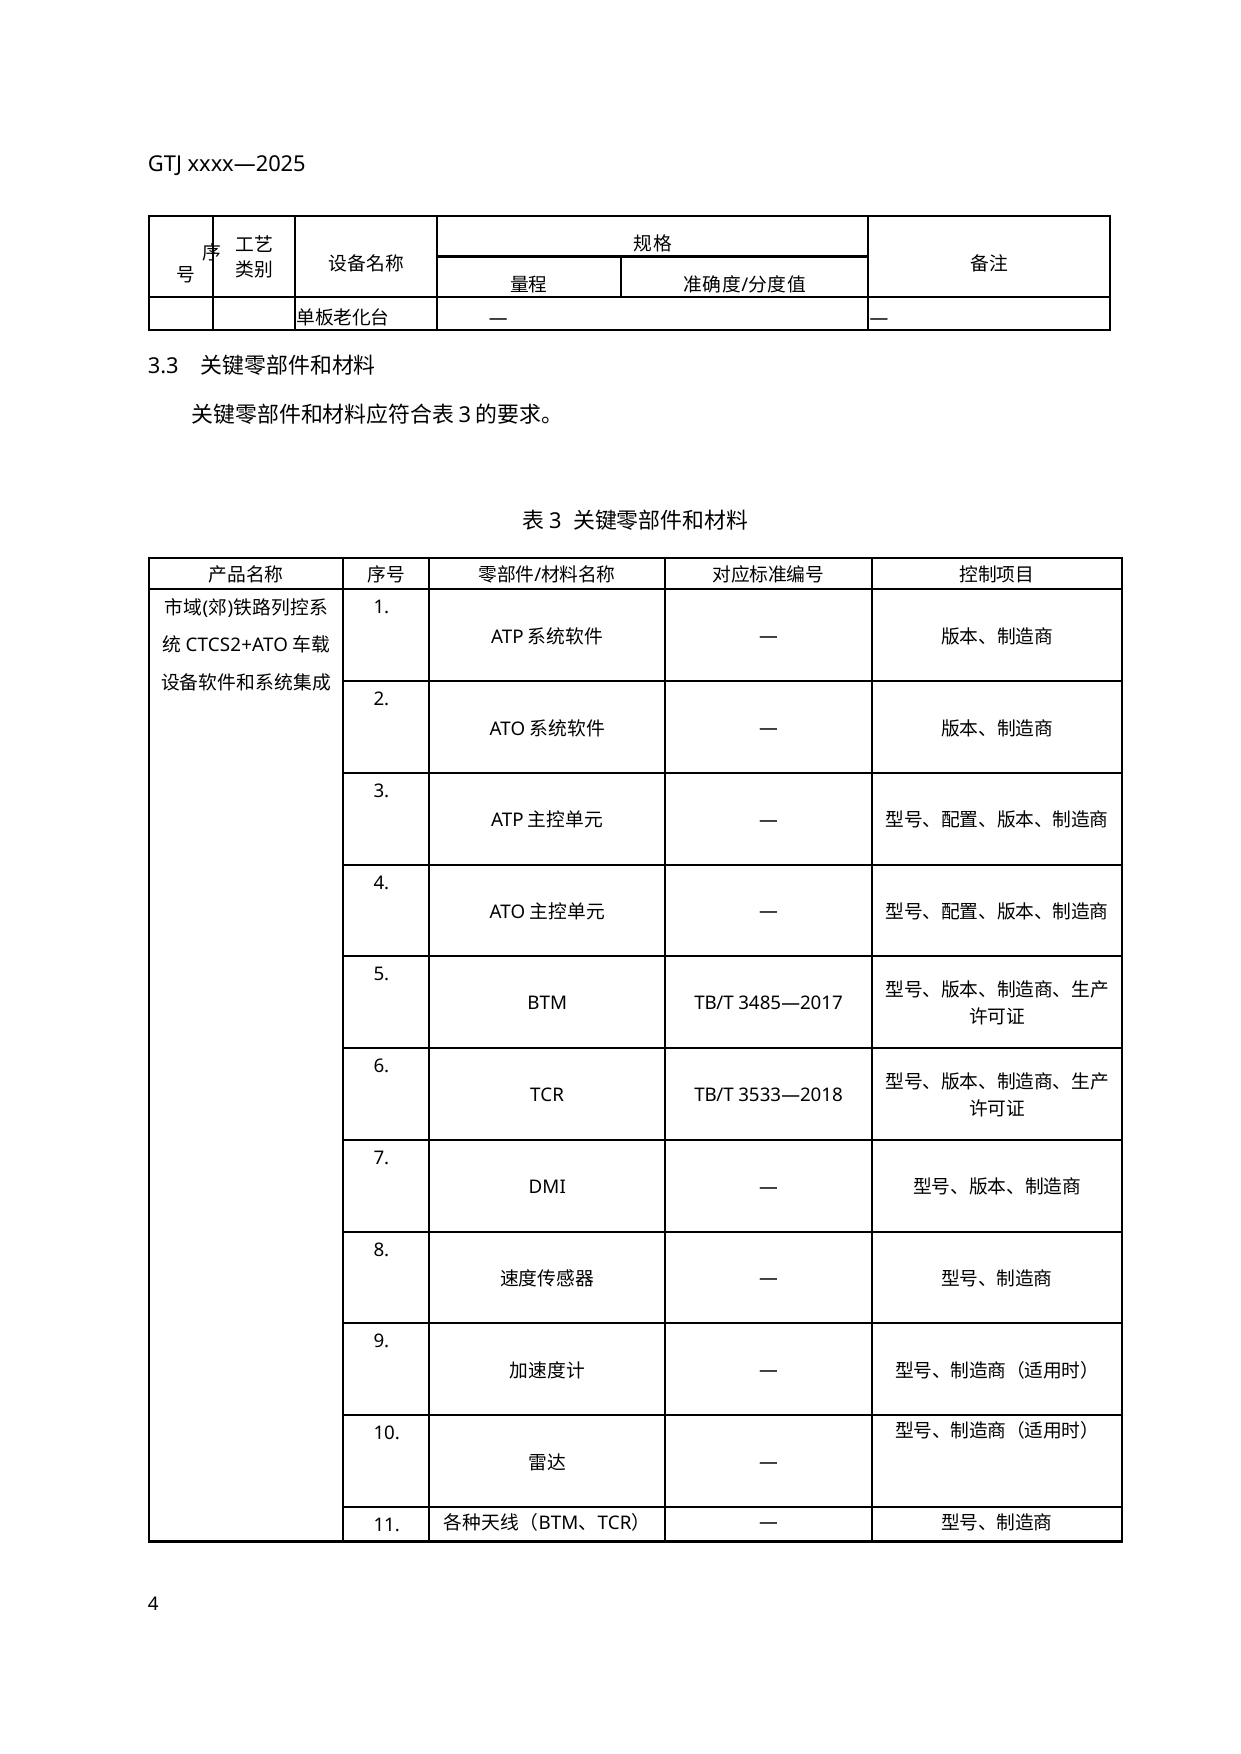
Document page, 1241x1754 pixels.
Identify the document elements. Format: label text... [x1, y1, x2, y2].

table_cell 准确度/分度值 [622, 258, 867, 296]
table_cell — [869, 298, 1109, 329]
table_cell 型号、制造商（适用时） [873, 1416, 1121, 1506]
table_cell [344, 1508, 428, 1540]
table_cell 20 [150, 298, 212, 329]
table_header 序号 [150, 217, 212, 296]
table_cell [344, 590, 428, 680]
table_cell [344, 1324, 428, 1414]
table_cell 加速度计 [430, 1324, 664, 1414]
table_header 对应标准编号 [666, 559, 871, 588]
text 关键零部件和材料应符合表3的要求。 [148, 396, 1122, 429]
table_header 设备名称 [296, 217, 436, 296]
table_header 零部件/材料名称 [430, 559, 664, 588]
table_cell ATO系统软件 [430, 682, 664, 772]
table_cell TB/T 3533—2018 [666, 1049, 871, 1139]
table_cell ATP系统软件 [430, 590, 664, 680]
table_cell — [666, 866, 871, 955]
table_cell [344, 774, 428, 863]
table_cell DMI [430, 1141, 664, 1231]
table_cell ATO主控单元 [430, 866, 664, 955]
table_cell — [666, 1233, 871, 1322]
table_cell TCR [430, 1049, 664, 1139]
table_cell 版本、制造商 [873, 590, 1121, 680]
table_header 产品名称 [150, 559, 342, 588]
table_cell 市域(郊)铁路列控系统CTCS2+ATO车载设备软件和系统集成 [150, 590, 342, 1540]
text 关键零部件和材料 [148, 348, 1122, 380]
table_cell 型号、制造商 [873, 1508, 1121, 1540]
table_cell [344, 1049, 428, 1139]
table_header 序号 [344, 559, 428, 588]
text 表 3 关键零部件和材料 [148, 503, 1122, 536]
table_cell 型号、制造商 [873, 1233, 1121, 1322]
table_cell 型号、配置、版本、制造商 [873, 774, 1121, 863]
table_cell 型号、版本、制造商、生产许可证 [873, 1049, 1121, 1139]
table_cell [344, 866, 428, 955]
table_header 控制项目 [873, 559, 1121, 588]
table_cell [344, 1233, 428, 1322]
table_cell — [666, 1508, 871, 1540]
table_cell 雷达 [430, 1416, 664, 1506]
table_cell 单板老化台 [296, 298, 436, 329]
table_cell — [666, 1324, 871, 1414]
table_header 备注 [869, 217, 1109, 296]
table_cell 型号、配置、版本、制造商 [873, 866, 1121, 955]
table_cell 各种天线（BTM、TCR） [430, 1508, 664, 1540]
table_cell — [666, 1416, 871, 1506]
table_header 工艺 类别 [214, 217, 294, 296]
table_cell 型号、制造商（适用时） [873, 1324, 1121, 1414]
table_cell [344, 682, 428, 772]
table_cell — [438, 298, 867, 329]
table_cell [344, 957, 428, 1047]
table_cell ATP主控单元 [430, 774, 664, 863]
table_cell 型号、版本、制造商、生产许可证 [873, 957, 1121, 1047]
table_cell TB/T 3485—2017 [666, 957, 871, 1047]
table_cell 量程 [438, 258, 620, 296]
table_cell — [666, 590, 871, 680]
table_cell 速度传感器 [430, 1233, 664, 1322]
table_cell [344, 1141, 428, 1231]
table_cell — [666, 1141, 871, 1231]
table_header 规格 [438, 217, 867, 255]
table_cell 版本、制造商 [873, 682, 1121, 772]
table_cell — [666, 774, 871, 863]
table_cell 型号、版本、制造商 [873, 1141, 1121, 1231]
table_cell [344, 1416, 428, 1506]
table_cell BTM [430, 957, 664, 1047]
table_cell — [666, 682, 871, 772]
